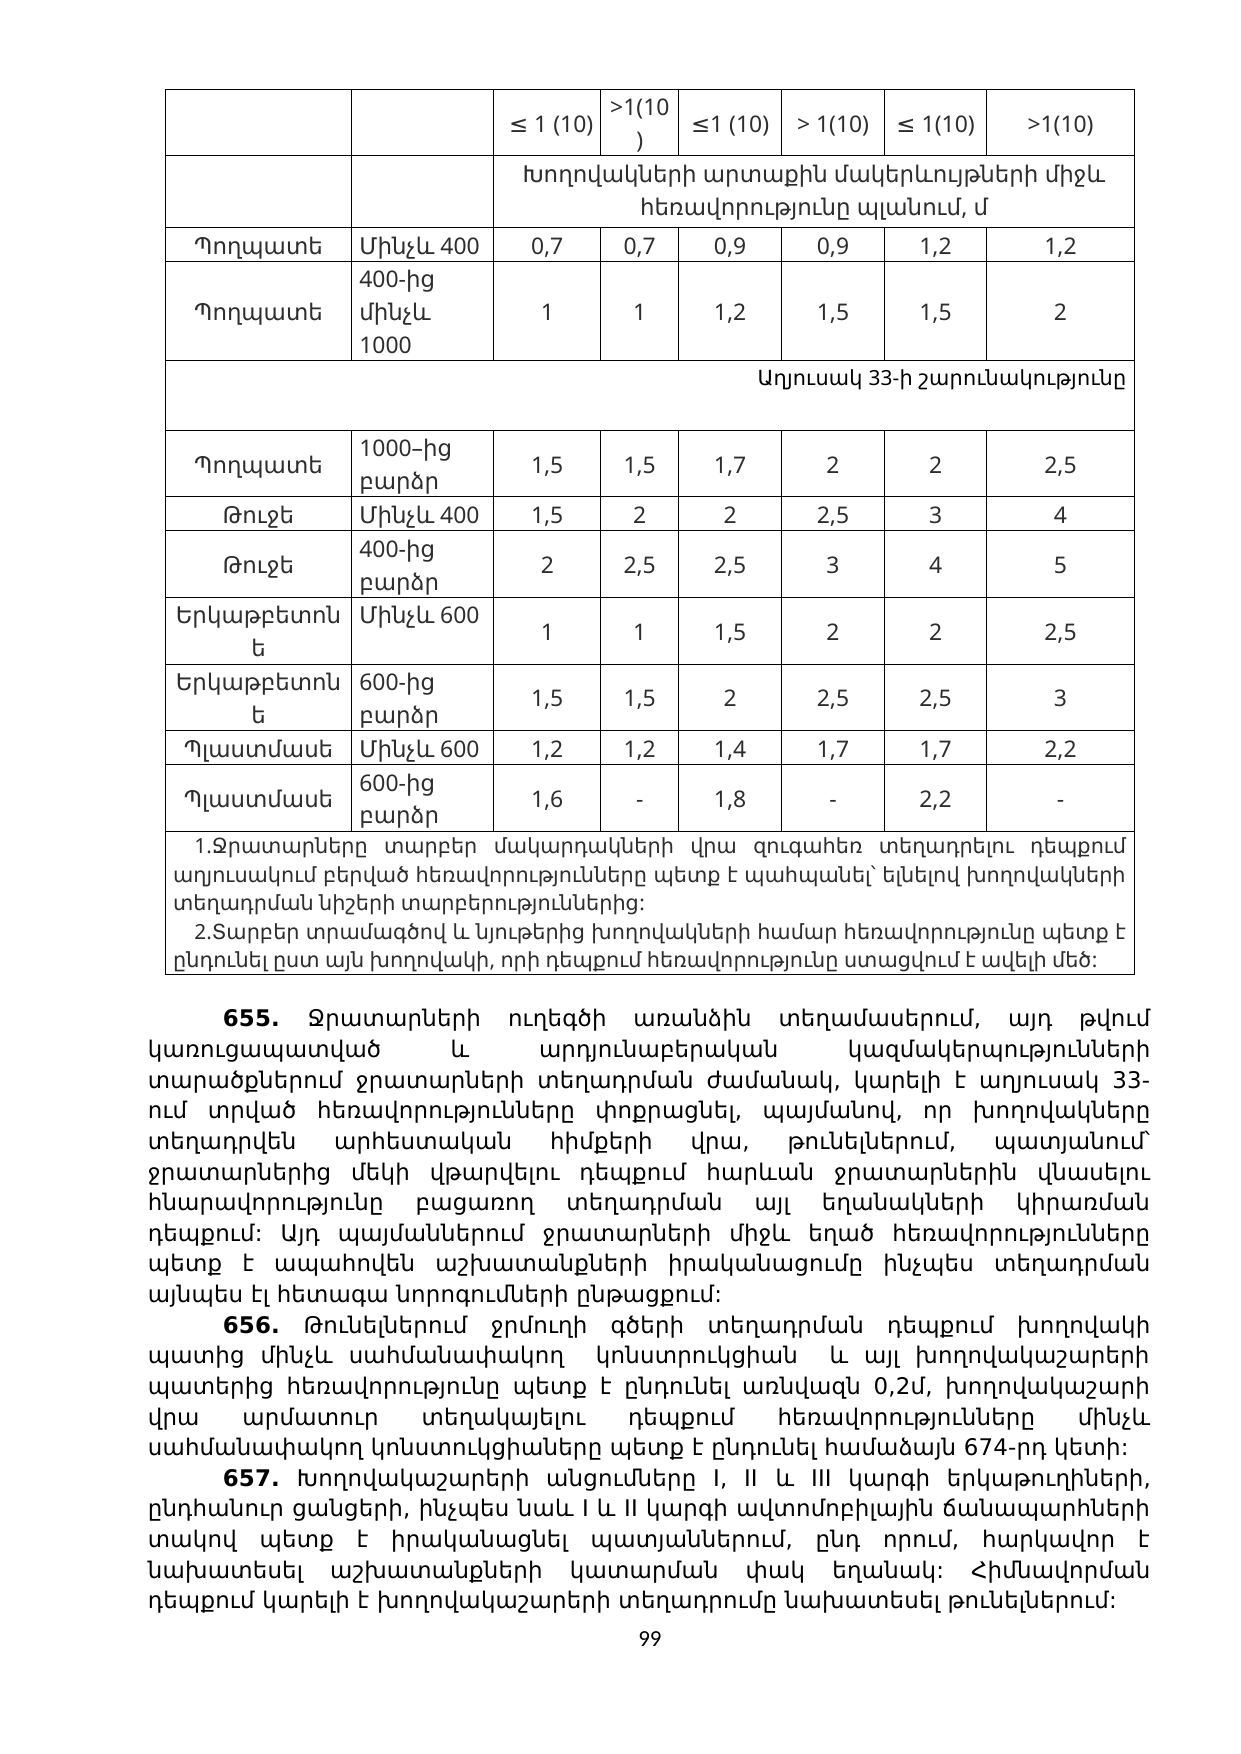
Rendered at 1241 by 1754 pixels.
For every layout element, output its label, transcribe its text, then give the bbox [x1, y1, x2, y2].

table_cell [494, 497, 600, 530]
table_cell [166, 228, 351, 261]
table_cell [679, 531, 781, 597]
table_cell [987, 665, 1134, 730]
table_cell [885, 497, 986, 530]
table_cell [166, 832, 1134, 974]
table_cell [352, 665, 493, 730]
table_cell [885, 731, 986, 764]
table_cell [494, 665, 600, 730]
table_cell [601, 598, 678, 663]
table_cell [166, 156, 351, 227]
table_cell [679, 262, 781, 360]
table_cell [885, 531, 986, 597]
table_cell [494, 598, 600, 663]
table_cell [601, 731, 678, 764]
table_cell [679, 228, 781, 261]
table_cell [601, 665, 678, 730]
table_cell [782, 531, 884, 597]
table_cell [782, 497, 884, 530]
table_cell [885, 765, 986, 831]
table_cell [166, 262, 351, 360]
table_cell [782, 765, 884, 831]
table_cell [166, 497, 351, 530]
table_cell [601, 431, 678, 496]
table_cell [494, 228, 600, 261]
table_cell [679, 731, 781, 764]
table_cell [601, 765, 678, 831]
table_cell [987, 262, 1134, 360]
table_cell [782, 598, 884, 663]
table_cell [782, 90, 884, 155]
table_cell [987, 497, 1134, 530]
text 657. Խողովակաշարերի անցումները I, II և III կարգի երկաթուղիների, ընդհանուր ցանցերի, ինչպես նաև I և II կարգի ավտոմոբիլային ճանապարհների տակով պետք է իրականացնել պատյաններում, ընդ որում, հարկավոր է նախատեսել աշխատանքների կատարման փակ եղանակ: Հիմնավորման դեպքում կարելի է խողովակաշարերի տեղադրումը նախատեսել թունելներում: [148, 1465, 1152, 1614]
text 656. Թունելներում ջրմուղի գծերի տեղադրման դեպքում խողովակի պատից մինչև սահմանափակող կոնստրուկցիան և այլ խողովակաշարերի պատերից հեռավորությունը պետք է ընդունել առնվազն 0,2մ, խողովակաշարի վրա արմատուր տեղակայելու դեպքում հեռավորությունները մինչև սահմանափակող կոնստուկցիաները պետք է ընդունել համաձայն 674-րդ կետի: [148, 1312, 1152, 1461]
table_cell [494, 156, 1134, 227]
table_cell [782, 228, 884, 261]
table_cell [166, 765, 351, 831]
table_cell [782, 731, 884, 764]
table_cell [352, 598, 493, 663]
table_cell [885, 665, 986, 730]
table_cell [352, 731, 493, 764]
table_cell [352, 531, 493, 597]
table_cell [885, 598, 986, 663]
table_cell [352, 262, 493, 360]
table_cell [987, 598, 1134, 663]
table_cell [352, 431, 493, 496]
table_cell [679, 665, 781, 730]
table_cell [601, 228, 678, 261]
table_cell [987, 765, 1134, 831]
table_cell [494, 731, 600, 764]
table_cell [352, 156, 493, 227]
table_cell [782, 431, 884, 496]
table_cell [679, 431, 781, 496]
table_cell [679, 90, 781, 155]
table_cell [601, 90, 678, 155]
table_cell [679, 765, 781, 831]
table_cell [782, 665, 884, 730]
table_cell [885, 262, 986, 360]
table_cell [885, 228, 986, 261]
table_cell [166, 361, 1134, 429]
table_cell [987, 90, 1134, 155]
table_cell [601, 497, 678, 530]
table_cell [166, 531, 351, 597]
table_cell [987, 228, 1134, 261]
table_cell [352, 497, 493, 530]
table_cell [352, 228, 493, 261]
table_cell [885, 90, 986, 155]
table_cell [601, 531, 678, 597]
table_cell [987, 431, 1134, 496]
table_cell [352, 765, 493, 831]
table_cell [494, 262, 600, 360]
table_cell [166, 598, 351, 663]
text 655. Ջրատարների ուղեգծի առանձին տեղամասերում, այդ թվում կառուցապատված և արդյունաբերական կազմակերպությունների տարածքներում ջրատարների տեղադրման ժամանակ, կարելի է աղյուսակ 33-ում տրված հեռավորությունները փոքրացնել, պայմանով, որ խողովակները տեղադրվեն արհեստական հիմքերի վրա, թունելներում, պատյանում՝ ջրատարներից մեկի վթարվելու դեպքում հարևան ջրատարներին վնասելու հնարավորությունը բացառող տեղադրման այլ եղանակների կիրառման դեպքում: Այդ պայմաններում ջրատարների միջև եղած հեռավորությունները պետք է ապահովեն աշխատանքների իրականացումը ինչպես տեղադրման այնպես էլ հետագա նորոգումների ընթացքում: [148, 1006, 1152, 1308]
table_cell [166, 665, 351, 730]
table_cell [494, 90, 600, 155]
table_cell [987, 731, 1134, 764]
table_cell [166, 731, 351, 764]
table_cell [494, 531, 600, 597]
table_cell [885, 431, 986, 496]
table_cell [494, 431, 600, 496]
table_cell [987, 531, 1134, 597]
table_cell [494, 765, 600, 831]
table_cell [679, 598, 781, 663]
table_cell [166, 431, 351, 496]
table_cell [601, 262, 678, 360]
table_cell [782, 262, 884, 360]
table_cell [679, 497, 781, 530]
